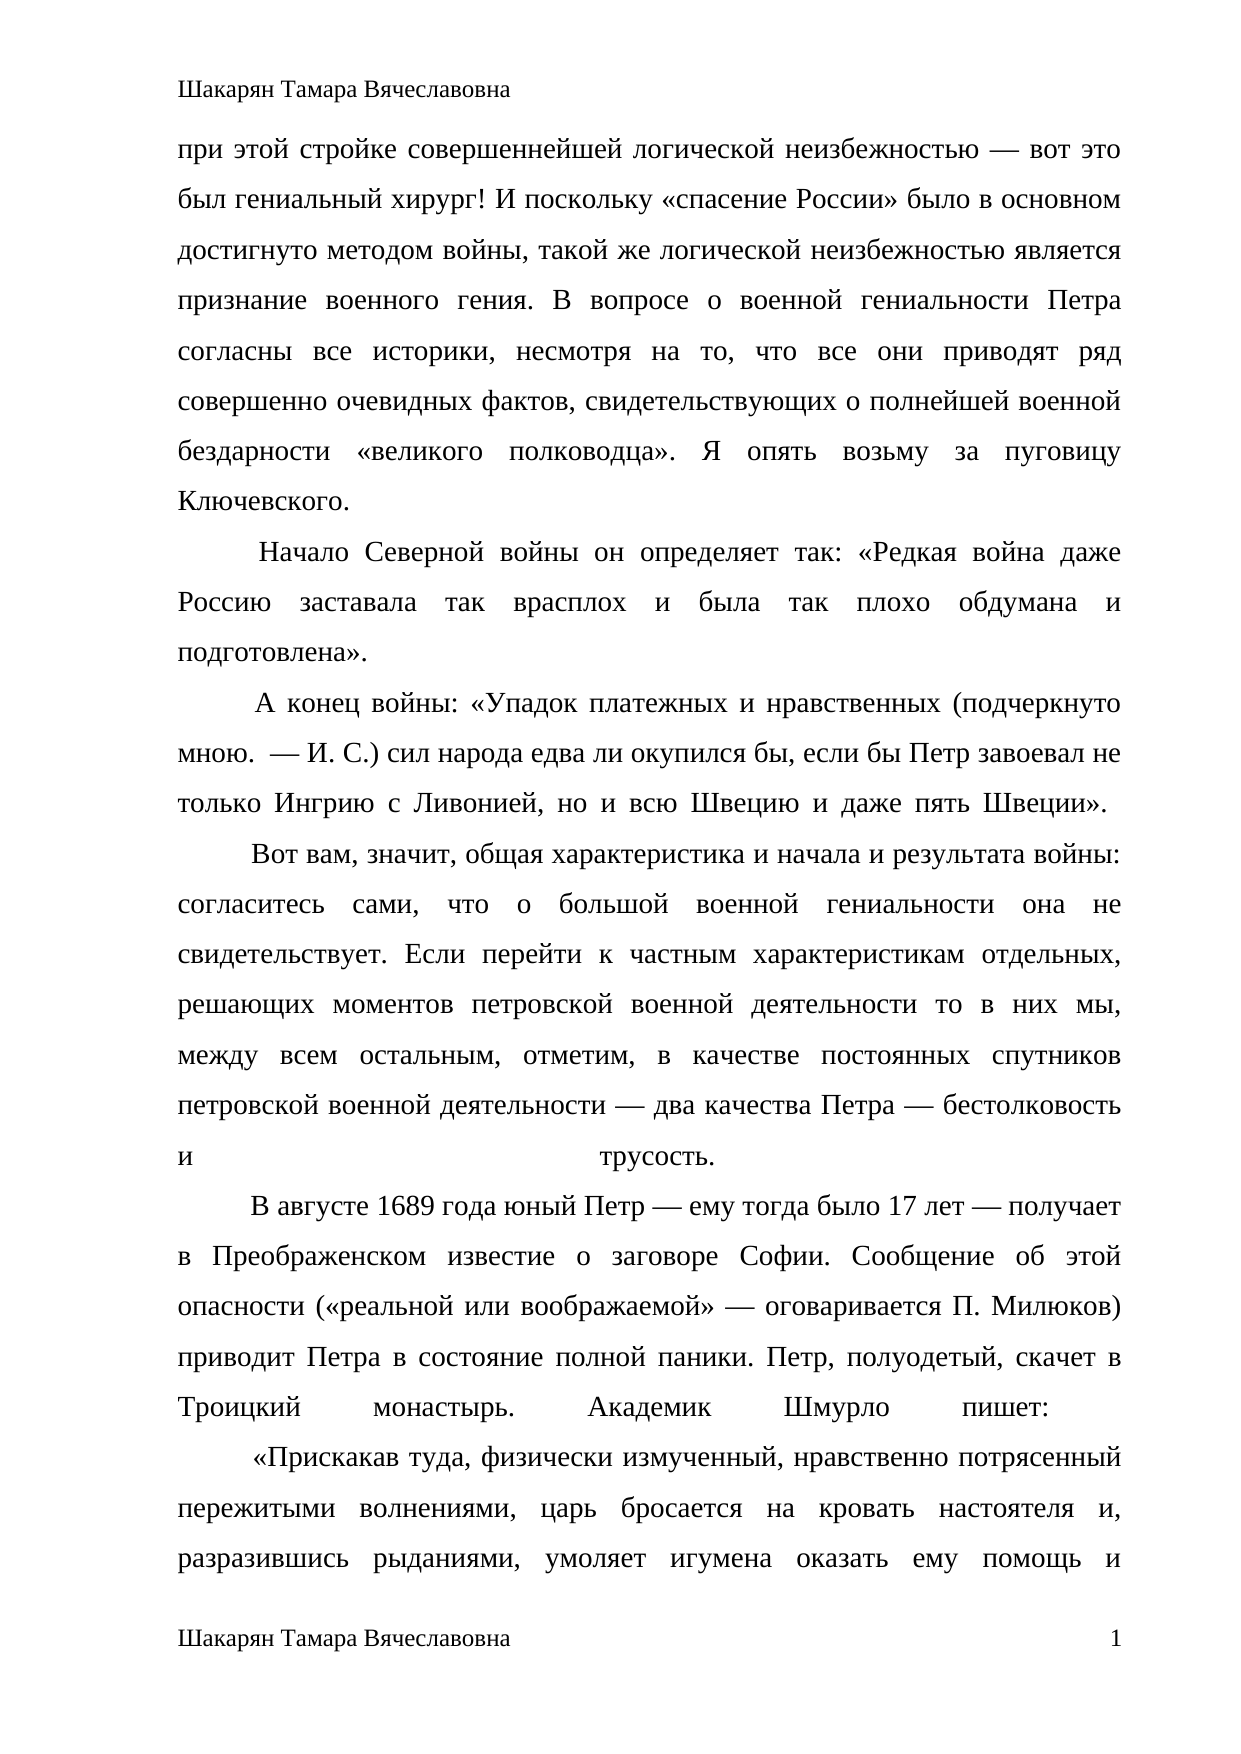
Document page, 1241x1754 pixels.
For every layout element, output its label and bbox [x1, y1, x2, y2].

text [177, 131, 1122, 1574]
